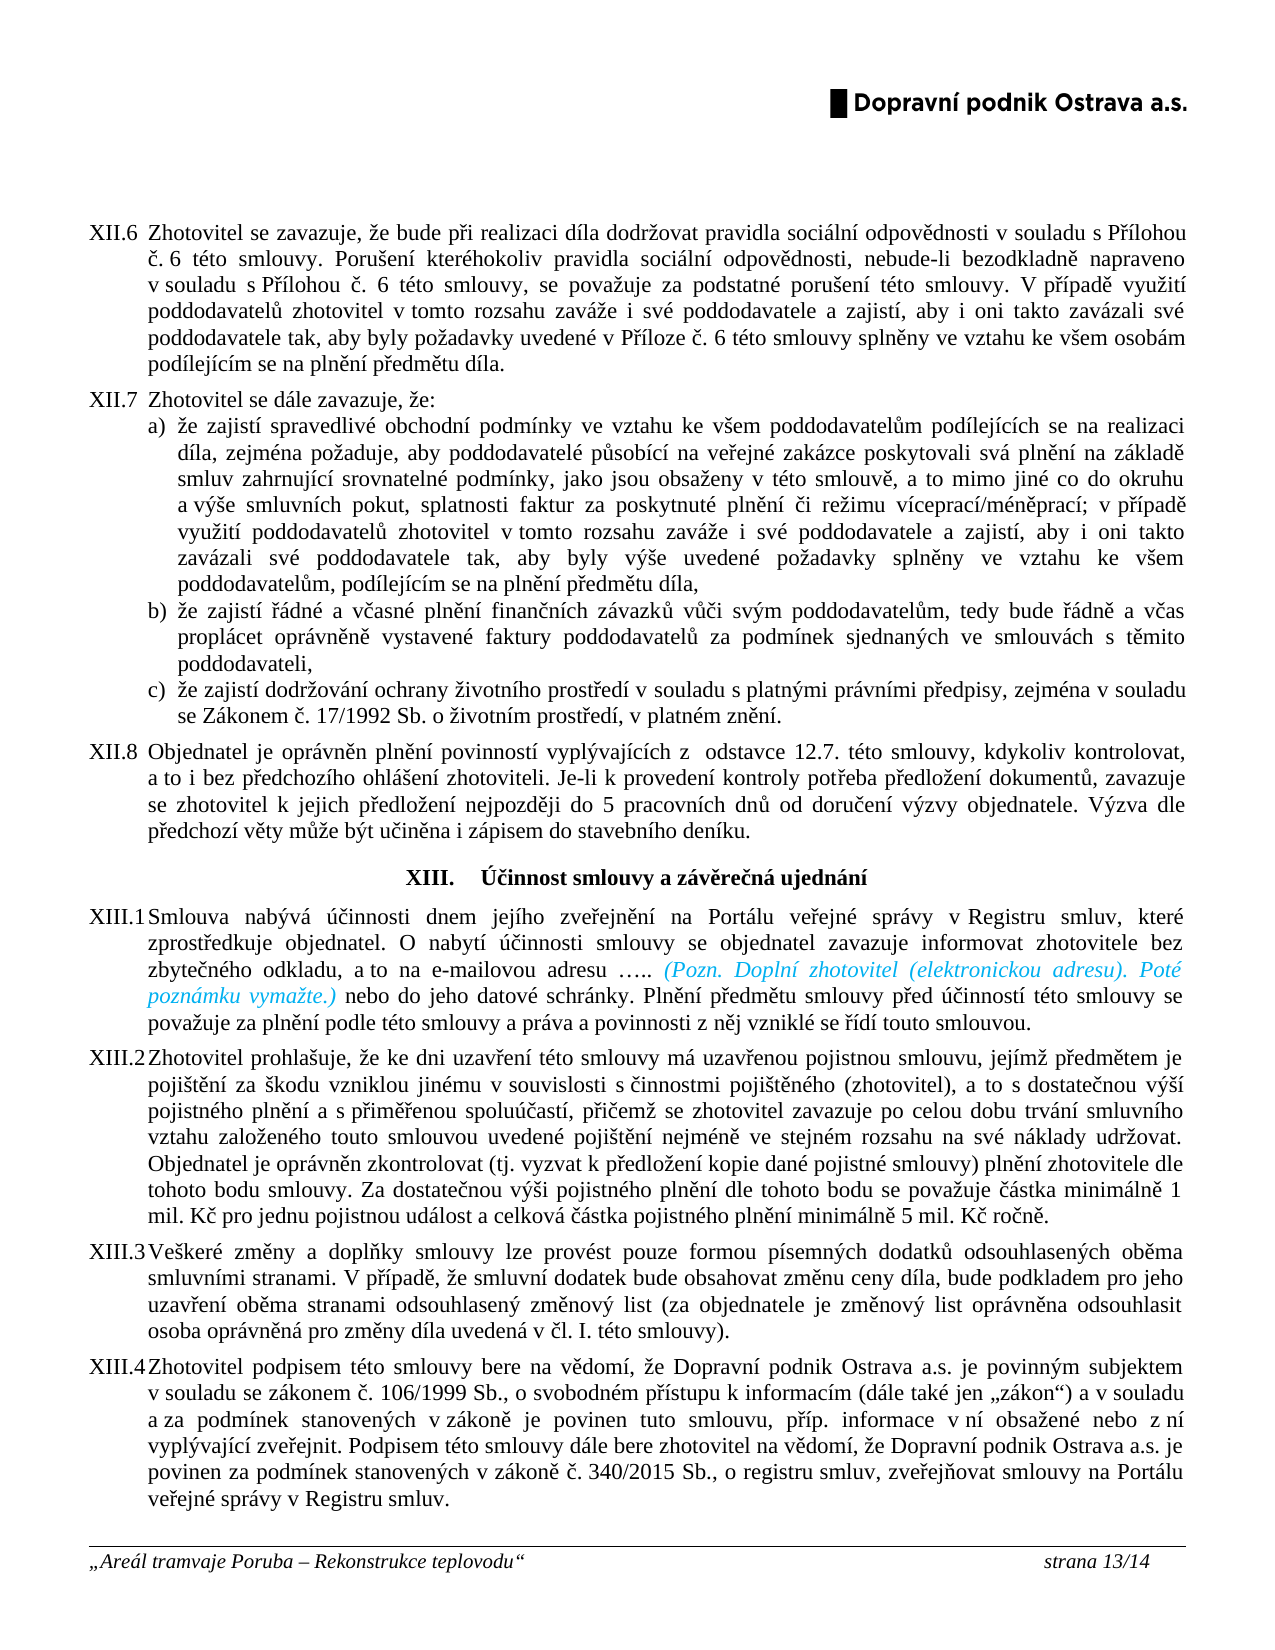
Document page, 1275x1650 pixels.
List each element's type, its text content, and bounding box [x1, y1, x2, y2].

list Zhotovitel podpisem této smlouvy bere na vědomí, že Dopravní podnik Ostrava a.s. je povinným subjektem v souladu se zákonem č. 106/1999 Sb., o svobodném přístupu k informacím (dále také jen „zákon“) a v souladu a za podmínek stanovených v zákoně je povinen tuto smlouvu, příp. informace v ní obsažené nebo z ní vyplývající zveřejnit. Podpisem této smlouvy dále bere zhotovitel na vědomí, že Dopravní podnik Ostrava a.s. je povinen za podmínek stanovených v zákoně č. 340/2015 Sb., o registru smluv, zveřejňovat smlouvy na Portálu veřejné správy v Registru smluv. [89, 1353, 1184, 1511]
list Zhotovitel prohlašuje, že ke dni uzavření této smlouvy má uzavřenou pojistnou smlouvu, jejímž předmětem je pojištění za škodu vzniklou jinému v souvislosti s činnostmi pojištěného (zhotovitel), a to s dostatečnou výší pojistného plnění a s přiměřenou spoluúčastí, přičemž se zhotovitel zavazuje po celou dobu trvání smluvního vztahu založeného touto smlouvou uvedené pojištění nejméně ve stejném rozsahu na své náklady udržovat. Objednatel je oprávněn zkontrolovat (tj. vyzvat k předložení kopie dané pojistné smlouvy) plnění zhotovitele dle tohoto bodu smlouvy. Za dostatečnou výši pojistného plnění dle tohoto bodu se považuje částka minimálně 1 mil. Kč pro jednu pojistnou událost a celková částka pojistného plnění minimálně 5 mil. Kč ročně. [89, 1044, 1184, 1229]
list že zajistí spravedlivé obchodní podmínky ve vztahu ke všem poddodavatelům podílejících se na realizaci díla, zejména požaduje, aby poddodavatelé působící na veřejné zakázce poskytovali svá plnění na základě smluv zahrnující srovnatelné podmínky, jako jsou obsaženy v této smlouvě, a to mimo jiné co do okruhu a výše smluvních pokut, splatnosti faktur za poskytnuté plnění či režimu víceprací/méněprací; v případě využití poddodavatelů zhotovitel v tomto rozsahu zaváže i své poddodavatele a zajistí, aby i oni takto zavázali své poddodavatele tak, aby byly výše uvedené požadavky splněny ve vztahu ke všem poddodavatelům, podílejícím se na plnění předmětu díla, [148, 412, 1186, 597]
list že zajistí řádné a včasné plnění finančních závazků vůči svým poddodavatelům, tedy bude řádně a včas proplácet oprávněně vystavené faktury poddodavatelů za podmínek sjednaných ve smlouvách s těmito poddodavateli, [148, 597, 1186, 676]
list že zajistí dodržování ochrany životního prostředí v souladu s platnými právními předpisy, zejména v souladu se Zákonem č. 17/1992 Sb. o životním prostředí, v platném znění. [148, 676, 1186, 729]
subtitle Účinnost smlouvy a závěrečná ujednání [89, 864, 1184, 891]
list Zhotovitel se zavazuje, že bude při realizaci díla dodržovat pravidla sociální odpovědnosti v souladu s Přílohou č. 6 této smlouvy. Porušení kteréhokoliv pravidla sociální odpovědnosti, nebude-li bezodkladně napraveno v souladu s Přílohou č. 6 této smlouvy, se považuje za podstatné porušení této smlouvy. V případě využití poddodavatelů zhotovitel v tomto rozsahu zaváže i své poddodavatele a zajistí, aby i oni takto zavázali své poddodavatele tak, aby byly požadavky uvedené v Příloze č. 6 této smlouvy splněny ve vztahu ke všem osobám podílejícím se na plnění předmětu díla. [89, 218, 1186, 377]
list Objednatel je oprávněn plnění povinností vyplývajících z odstavce 12.7. této smlouvy, kdykoliv kontrolovat, a to i bez předchozího ohlášení zhotoviteli. Je-li k provedení kontroly potřeba předložení dokumentů, zavazuje se zhotovitel k jejich předložení nejpozději do 5 pracovních dnů od doručení výzvy objednatele. Výzva dle předchozí věty může být učiněna i zápisem do stavebního deníku. [89, 738, 1186, 843]
list Zhotovitel se dále zavazuje, že: [89, 386, 1186, 412]
picture [830, 89, 1187, 118]
list Smlouva nabývá účinnosti dnem jejího zveřejnění na Portálu veřejné správy v Registru smluv, které zprostředkuje objednatel. O nabytí účinnosti smlouvy se objednatel zavazuje informovat zhotovitele bez zbytečného odkladu, a to na e-mailovou adresu ….. (Pozn. Doplní zhotovitel (elektronickou adresu). Poté poznámku vymažte.) nebo do jeho datové schránky. Plnění předmětu smlouvy před účinností této smlouvy se považuje za plnění podle této smlouvy a práva a povinnosti z něj vzniklé se řídí touto smlouvou. [89, 903, 1184, 1035]
list Veškeré změny a doplňky smlouvy lze provést pouze formou písemných dodatků odsouhlasených oběma smluvními stranami. V případě, že smluvní dodatek bude obsahovat změnu ceny díla, bude podkladem pro jeho uzavření oběma stranami odsouhlasený změnový list (za objednatele je změnový list oprávněna odsouhlasit osoba oprávněná pro změny díla uvedená v čl. I. této smlouvy). [89, 1238, 1184, 1343]
